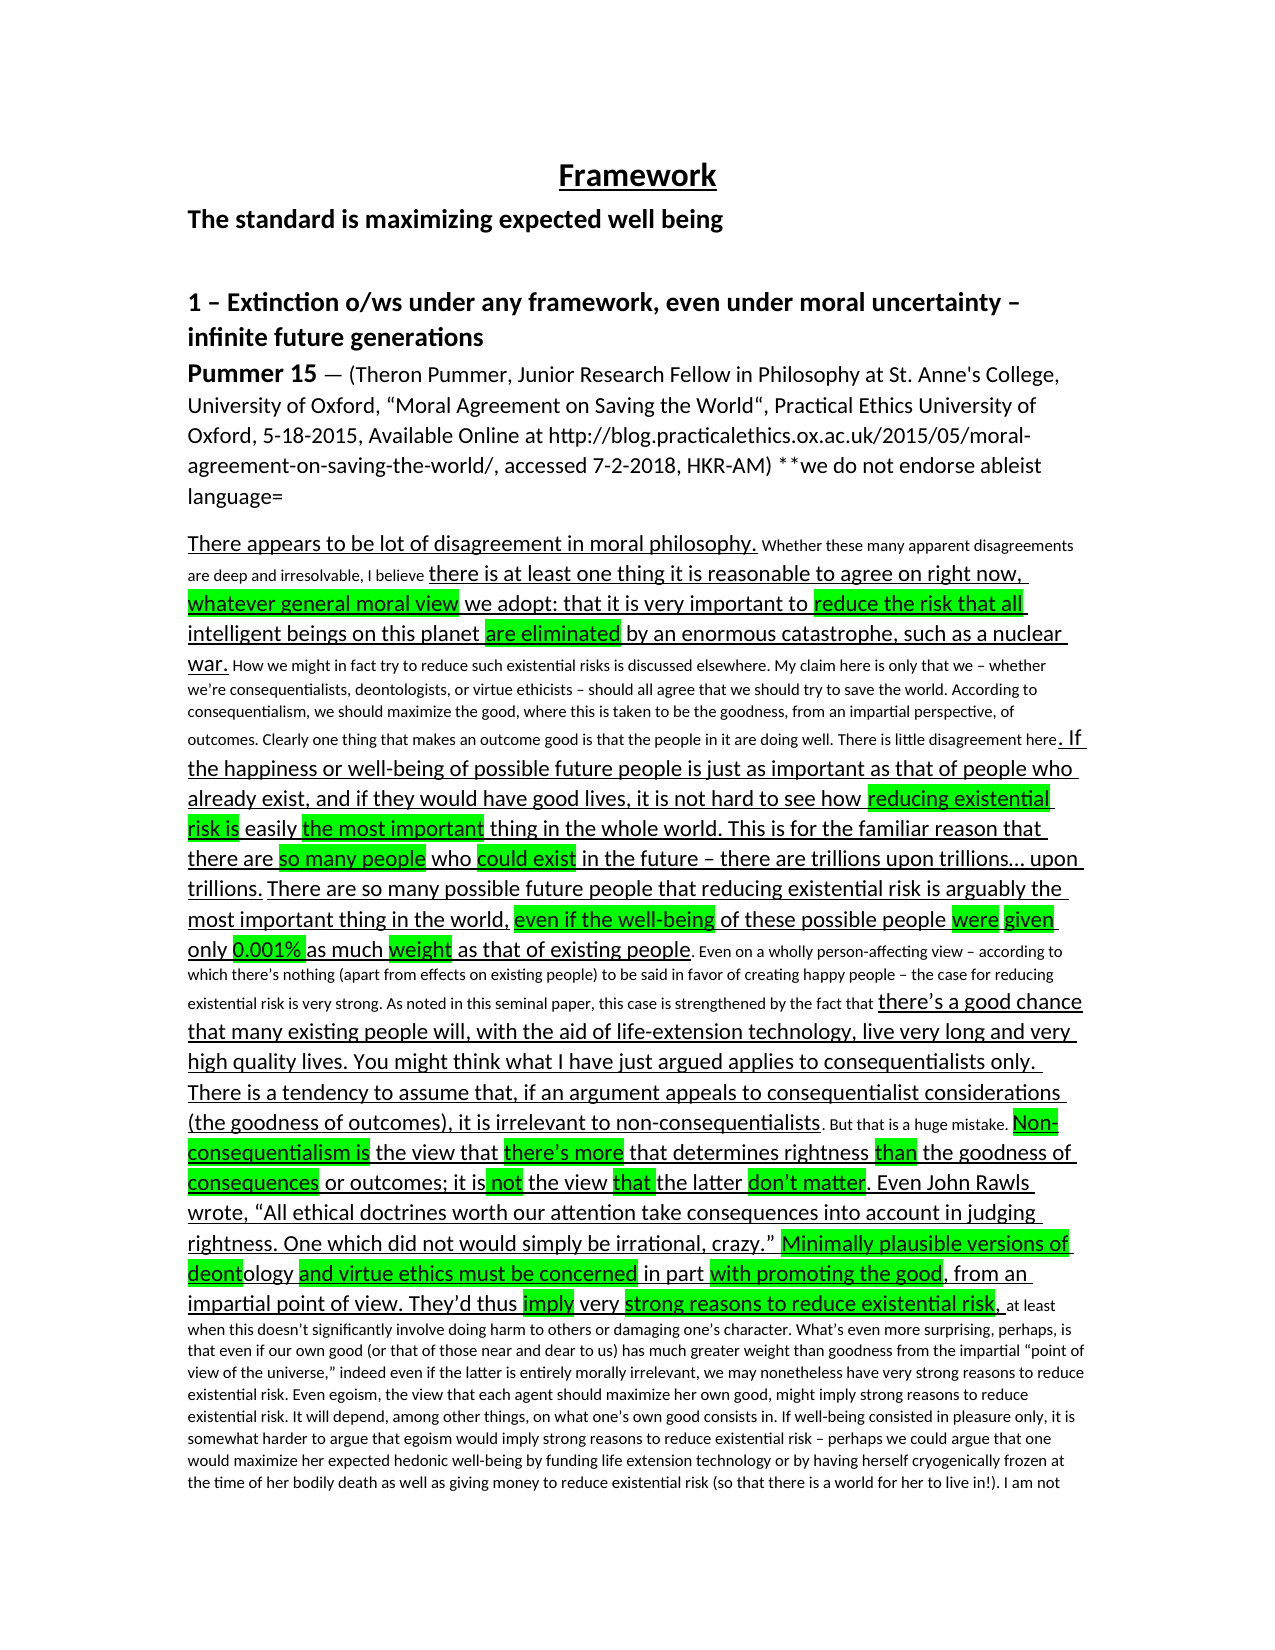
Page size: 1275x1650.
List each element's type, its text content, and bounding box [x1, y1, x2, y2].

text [187, 529, 1087, 1492]
subtitle 1 – Extinction o/ws under any framework, even under moral uncertainty – infinite future generations [187, 285, 1087, 353]
text Pummer 15 — (Theron Pummer, Junior Research Fellow in Philosophy at St. Anne's College, University of Oxford, “Moral Agreement on Saving the World“, Practical Ethics University of Oxford, 5-18-2015, Available Online at http://blog.practicalethics.ox.ac.uk/2015/05/moral-agreement-on-saving-the-world/, accessed 7-2-2018, HKR-AM) **we do not endorse ableist language= [187, 356, 1087, 510]
subtitle Framework [187, 154, 1087, 195]
subtitle The standard is maximizing expected well being [187, 202, 1087, 235]
